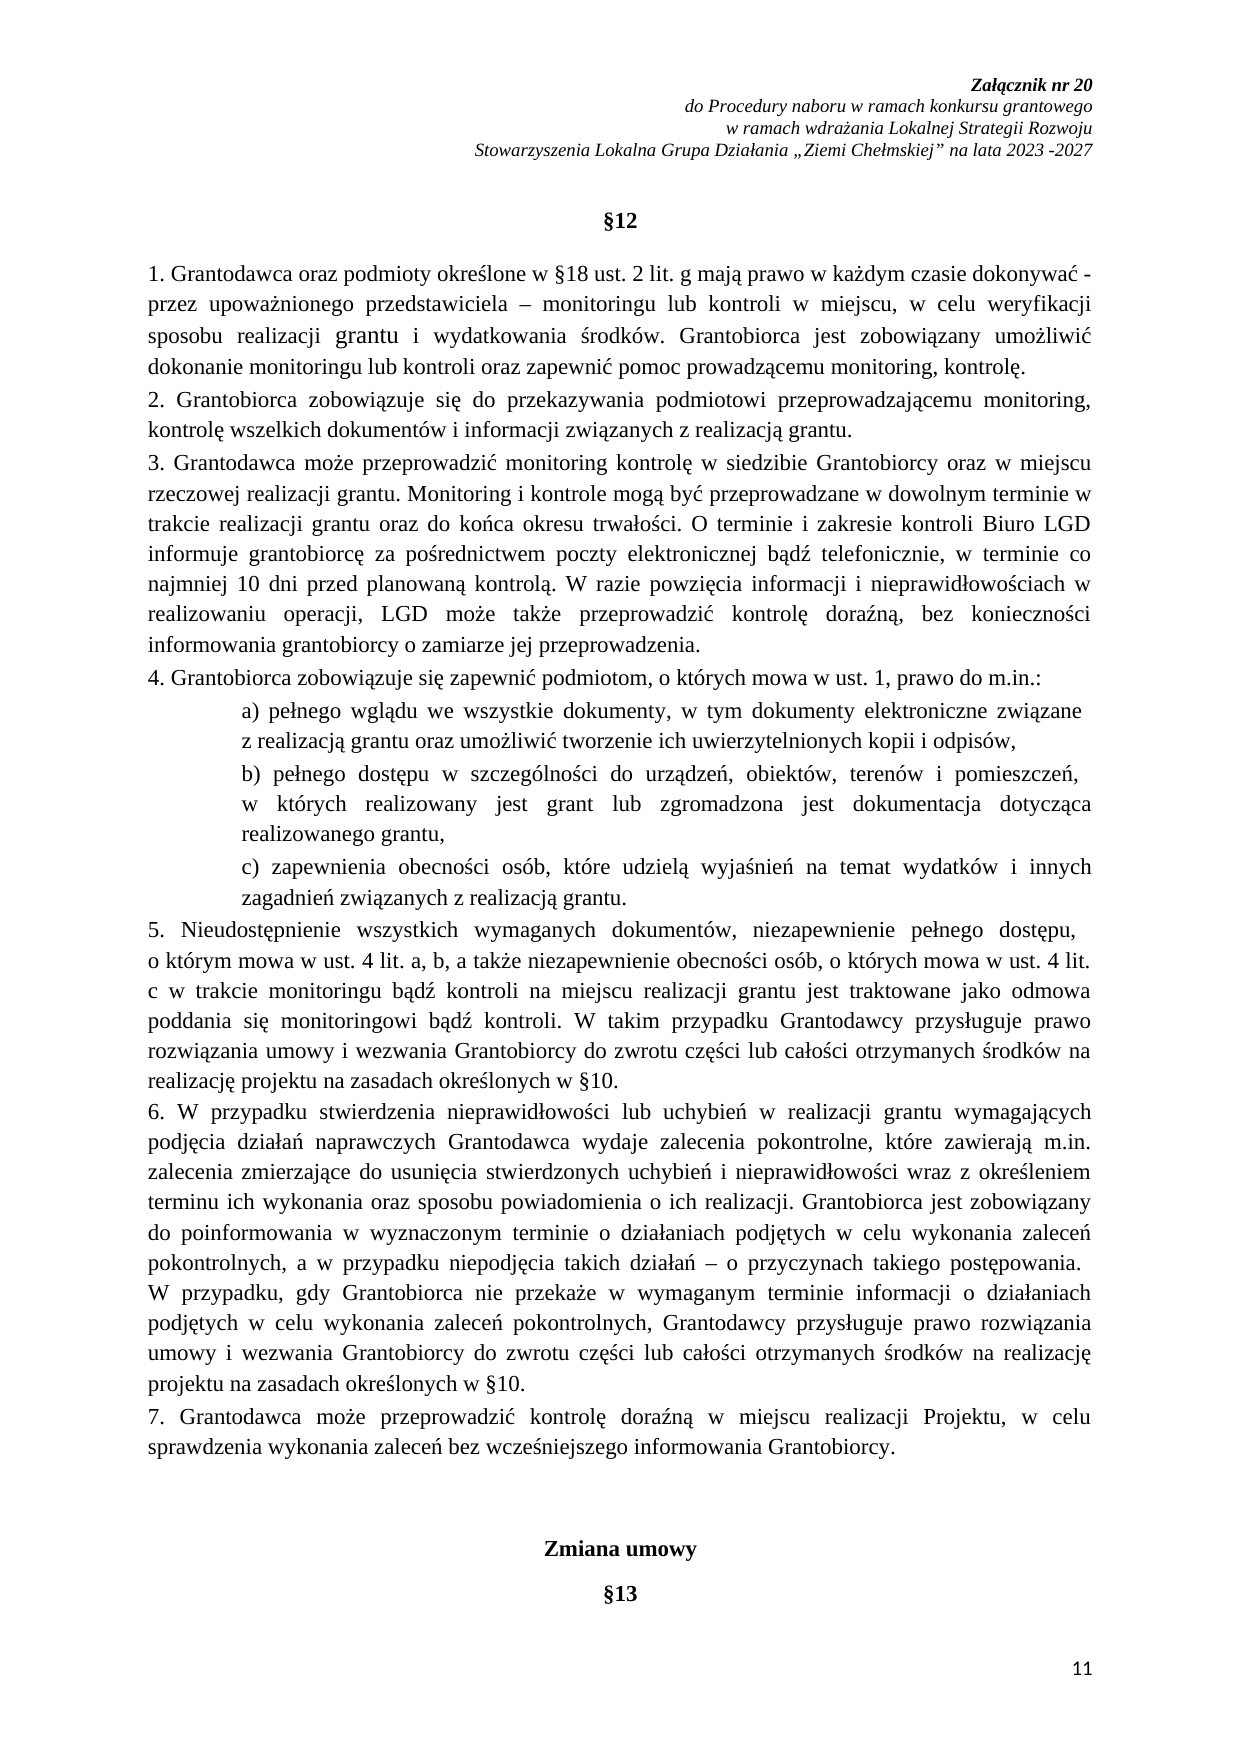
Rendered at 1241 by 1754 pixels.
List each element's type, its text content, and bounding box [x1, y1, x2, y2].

text c) zapewnienia obecności osób, które udzielą wyjaśnień na temat wydatków i innych zagadnień związanych z realizacją grantu. [241, 853, 1093, 910]
text 1. Grantodawca oraz podmioty określone w §18 ust. 2 lit. g mają prawo w każdym czasie dokonywać - przez upoważnionego przedstawiciela – monitoringu lub kontroli w miejscu, w celu weryfikacji sposobu realizacji grantu i wydatkowania środków. Grantobiorca jest zobowiązany umożliwić dokonanie monitoringu lub kontroli oraz zapewnić pomoc prowadzącemu monitoring, kontrolę. [148, 260, 1093, 379]
text §13 [148, 1580, 1093, 1606]
text 6. W przypadku stwierdzenia nieprawidłowości lub uchybień w realizacji grantu wymagających podjęcia działań naprawczych Grantodawca wydaje zalecenia pokontrolne, które zawierają m.in. zalecenia zmierzające do usunięcia stwierdzonych uchybień i nieprawidłowości wraz z określeniem terminu ich wykonania oraz sposobu powiadomienia o ich realizacji. Grantobiorca jest zobowiązany do poinformowania w wyznaczonym terminie o działaniach podjętych w celu wykonania zaleceń pokontrolnych, a w przypadku niepodjęcia takich działań – o przyczynach takiego postępowania. W przypadku, gdy Grantobiorca nie przekaże w wymaganym terminie informacji o działaniach podjętych w celu wykonania zaleceń pokontrolnych, Grantodawcy przysługuje prawo rozwiązania umowy i wezwania Grantobiorcy do zwrotu części lub całości otrzymanych środków na realizację projektu na zasadach określonych w §10. [148, 1098, 1093, 1396]
text 5. Nieudostępnienie wszystkich wymaganych dokumentów, niezapewnienie pełnego dostępu, o którym mowa w ust. 4 lit. a, b, a także niezapewnienie obecności osób, o których mowa w ust. 4 lit. c w trakcie monitoringu bądź kontroli na miejscu realizacji grantu jest traktowane jako odmowa poddania się monitoringowi bądź kontroli. W takim przypadku Grantodawcy przysługuje prawo rozwiązania umowy i wezwania Grantobiorcy do zwrotu części lub całości otrzymanych środków na realizację projektu na zasadach określonych w §10. [148, 917, 1093, 1094]
text 7. Grantodawca może przeprowadzić kontrolę doraźną w miejscu realizacji Projektu, w celu sprawdzenia wykonania zaleceń bez wcześniejszego informowania Grantobiorcy. [148, 1403, 1093, 1459]
text 2. Grantobiorca zobowiązuje się do przekazywania podmiotowi przeprowadzającemu monitoring, kontrolę wszelkich dokumentów i informacji związanych z realizacją grantu. [148, 386, 1093, 443]
text b) pełnego dostępu w szczególności do urządzeń, obiektów, terenów i pomieszczeń, w których realizowany jest grant lub zgromadzona jest dokumentacja dotycząca realizowanego grantu, [241, 760, 1093, 847]
text a) pełnego wglądu we wszystkie dokumenty, w tym dokumenty elektroniczne związane z realizacją grantu oraz umożliwić tworzenie ich uwierzytelnionych kopii i odpisów, [241, 697, 1093, 753]
text §12 [148, 207, 1093, 233]
text 4. Grantobiorca zobowiązuje się zapewnić podmiotom, o których mowa w ust. 1, prawo do m.in.: [148, 664, 1093, 690]
text 3. Grantodawca może przeprowadzić monitoring kontrolę w siedzibie Grantobiorcy oraz w miejscu rzeczowej realizacji grantu. Monitoring i kontrole mogą być przeprowadzane w dowolnym terminie w trakcie realizacji grantu oraz do końca okresu trwałości. O terminie i zakresie kontroli Biuro LGD informuje grantobiorcę za pośrednictwem poczty elektronicznej bądź telefonicznie, w terminie co najmniej 10 dni przed planowaną kontrolą. W razie powzięcia informacji i nieprawidłowościach w realizowaniu operacji, LGD może także przeprowadzić kontrolę doraźną, bez konieczności informowania grantobiorcy o zamiarze jej przeprowadzenia. [148, 449, 1093, 657]
text Zmiana umowy [148, 1535, 1093, 1561]
